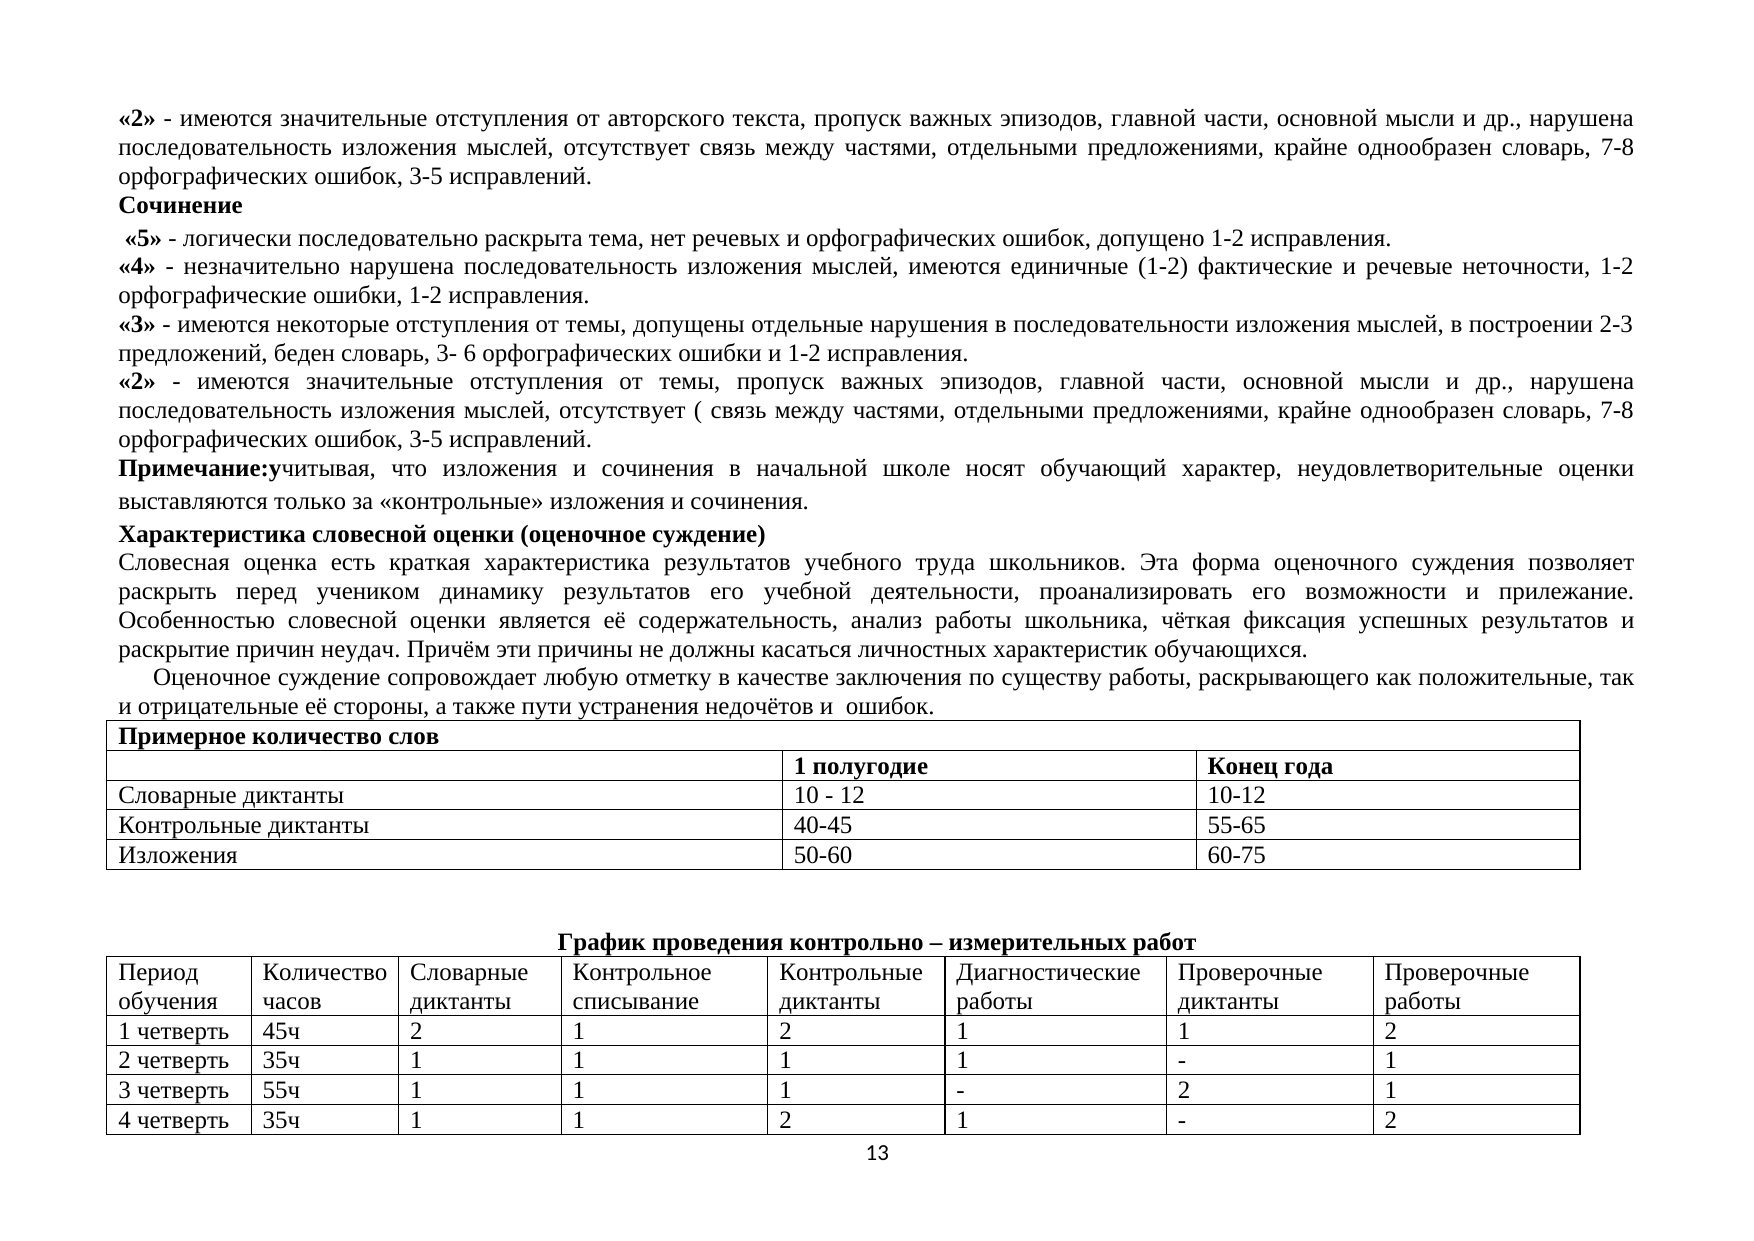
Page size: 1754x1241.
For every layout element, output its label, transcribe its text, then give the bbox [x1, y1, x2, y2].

table_cell 45ч [252, 1016, 398, 1044]
table_cell 35ч [252, 1046, 398, 1074]
table_cell 1 [1167, 1016, 1373, 1044]
table_cell 1 [1374, 1046, 1579, 1074]
text «3» - имеются некоторые отступления от темы, допущены отдельные нарушения в последовательности изложения мыслей, в построении 2-3 предложений, беден словарь, 3- 6 орфографических ошибки и 1-2 исправления. [118, 309, 1636, 366]
table_cell 1 [768, 1075, 944, 1104]
table_cell 2 [768, 1105, 944, 1134]
table_cell 55ч [252, 1075, 398, 1104]
table_cell 1 [946, 1046, 1166, 1074]
table_cell 1 полугодие [783, 751, 1196, 779]
table_cell 2 [1374, 1105, 1579, 1134]
table_cell Словарные диктанты [107, 781, 782, 809]
table_cell 1 [399, 1105, 561, 1134]
table_header Контрольные диктанты [768, 957, 944, 1015]
table_cell 10 - 12 [783, 781, 1196, 809]
table_header Проверочные диктанты [1167, 957, 1373, 1015]
table_cell 1 четверть [107, 1016, 251, 1044]
text «2» - имеются значительные отступления от авторского текста, пропуск важных эпизодов, главной части, основной мысли и др., нарушена последовательность изложения мыслей, отсутствует связь между частями, отдельными предложениями, крайне однообразен словарь, 7-8 орфографических ошибок, 3-5 исправлений. [118, 103, 1636, 190]
table_cell - [946, 1075, 1166, 1104]
table_cell 1 [562, 1075, 767, 1104]
table_cell 1 [399, 1075, 561, 1104]
text График проведения контрольно – измерительных работ [118, 927, 1636, 956]
table_cell Контрольные диктанты [107, 810, 782, 839]
table_header Диагностические работы [946, 957, 1166, 1015]
table_header Словарные диктанты [399, 957, 561, 1015]
table_header Количество часов [252, 957, 398, 1015]
text Оценочное суждение сопровождает любую отметку в качестве заключения по существу работы, раскрывающего как положительные, так и отрицательные её стороны, а также пути устранения недочётов и ошибок. [118, 662, 1636, 720]
table_cell - [1167, 1046, 1373, 1074]
table_header Контрольное списывание [562, 957, 767, 1015]
table_cell 2 [399, 1016, 561, 1044]
table_cell 50-60 [783, 840, 1196, 869]
table_cell 3 четверть [107, 1075, 251, 1104]
table_cell 40-45 [783, 810, 1196, 839]
table_cell 1 [562, 1046, 767, 1074]
table_cell Изложения [107, 840, 782, 869]
text «5» - логически последовательно раскрыта тема, нет речевых и орфографических ошибок, допущено 1-2 исправления. [118, 223, 1636, 251]
table_cell 1 [399, 1046, 561, 1074]
table_cell 55-65 [1197, 810, 1579, 839]
table_cell 1 [562, 1105, 767, 1134]
table_cell 1 [562, 1016, 767, 1044]
table_header Период обучения [107, 957, 251, 1015]
table_cell Конец года [1197, 751, 1579, 779]
text Характеристика словесной оценки (оценочное суждение) [118, 519, 1636, 547]
table_cell 1 [946, 1105, 1166, 1134]
text Сочинение [118, 190, 1636, 218]
table_cell 2 [768, 1016, 944, 1044]
table_cell 2 четверть [107, 1046, 251, 1074]
table_cell 1 [1374, 1075, 1579, 1104]
table_cell [107, 751, 782, 779]
table_cell 2 [1167, 1075, 1373, 1104]
text Словесная оценка есть краткая характеристика результатов учебного труда школьников. Эта форма оценочного суждения позволяет раскрыть перед учеником динамику результатов его учебной деятельности, проанализировать его возможности и прилежание. Особенностью словесной оценки является её содержательность, анализ работы школьника, чёткая фиксация успешных результатов и раскрытие причин неудач. Причём эти причины не должны касаться личностных характеристик обучающихся. [118, 547, 1636, 662]
table_cell 60-75 [1197, 840, 1579, 869]
text «2» - имеются значительные отступления от темы, пропуск важных эпизодов, главной части, основной мысли и др., нарушена последовательность изложения мыслей, отсутствует ( связь между частями, отдельными предложениями, крайне однообразен словарь, 7-8 орфографических ошибок, 3-5 исправлений. [118, 366, 1636, 453]
text «4» - незначительно нарушена последовательность изложения мыслей, имеются единичные (1-2) фактические и речевые неточности, 1-2 орфографические ошибки, 1-2 исправления. [118, 251, 1636, 309]
table_cell 35ч [252, 1105, 398, 1134]
table_cell - [1167, 1105, 1373, 1134]
table_cell 2 [1374, 1016, 1579, 1044]
table_header Проверочные работы [1374, 957, 1579, 1015]
table_cell 4 четверть [107, 1105, 251, 1134]
table_cell 10-12 [1197, 781, 1579, 809]
table_header Примерное количество слов [107, 721, 1579, 750]
table_cell 1 [768, 1046, 944, 1074]
table_cell 1 [946, 1016, 1166, 1044]
text Примечание:учитывая, что изложения и сочинения в начальной школе носят обучающий характер, неудовлетворительные оценки выставляются только за «контрольные» изложения и сочинения. [118, 453, 1636, 514]
